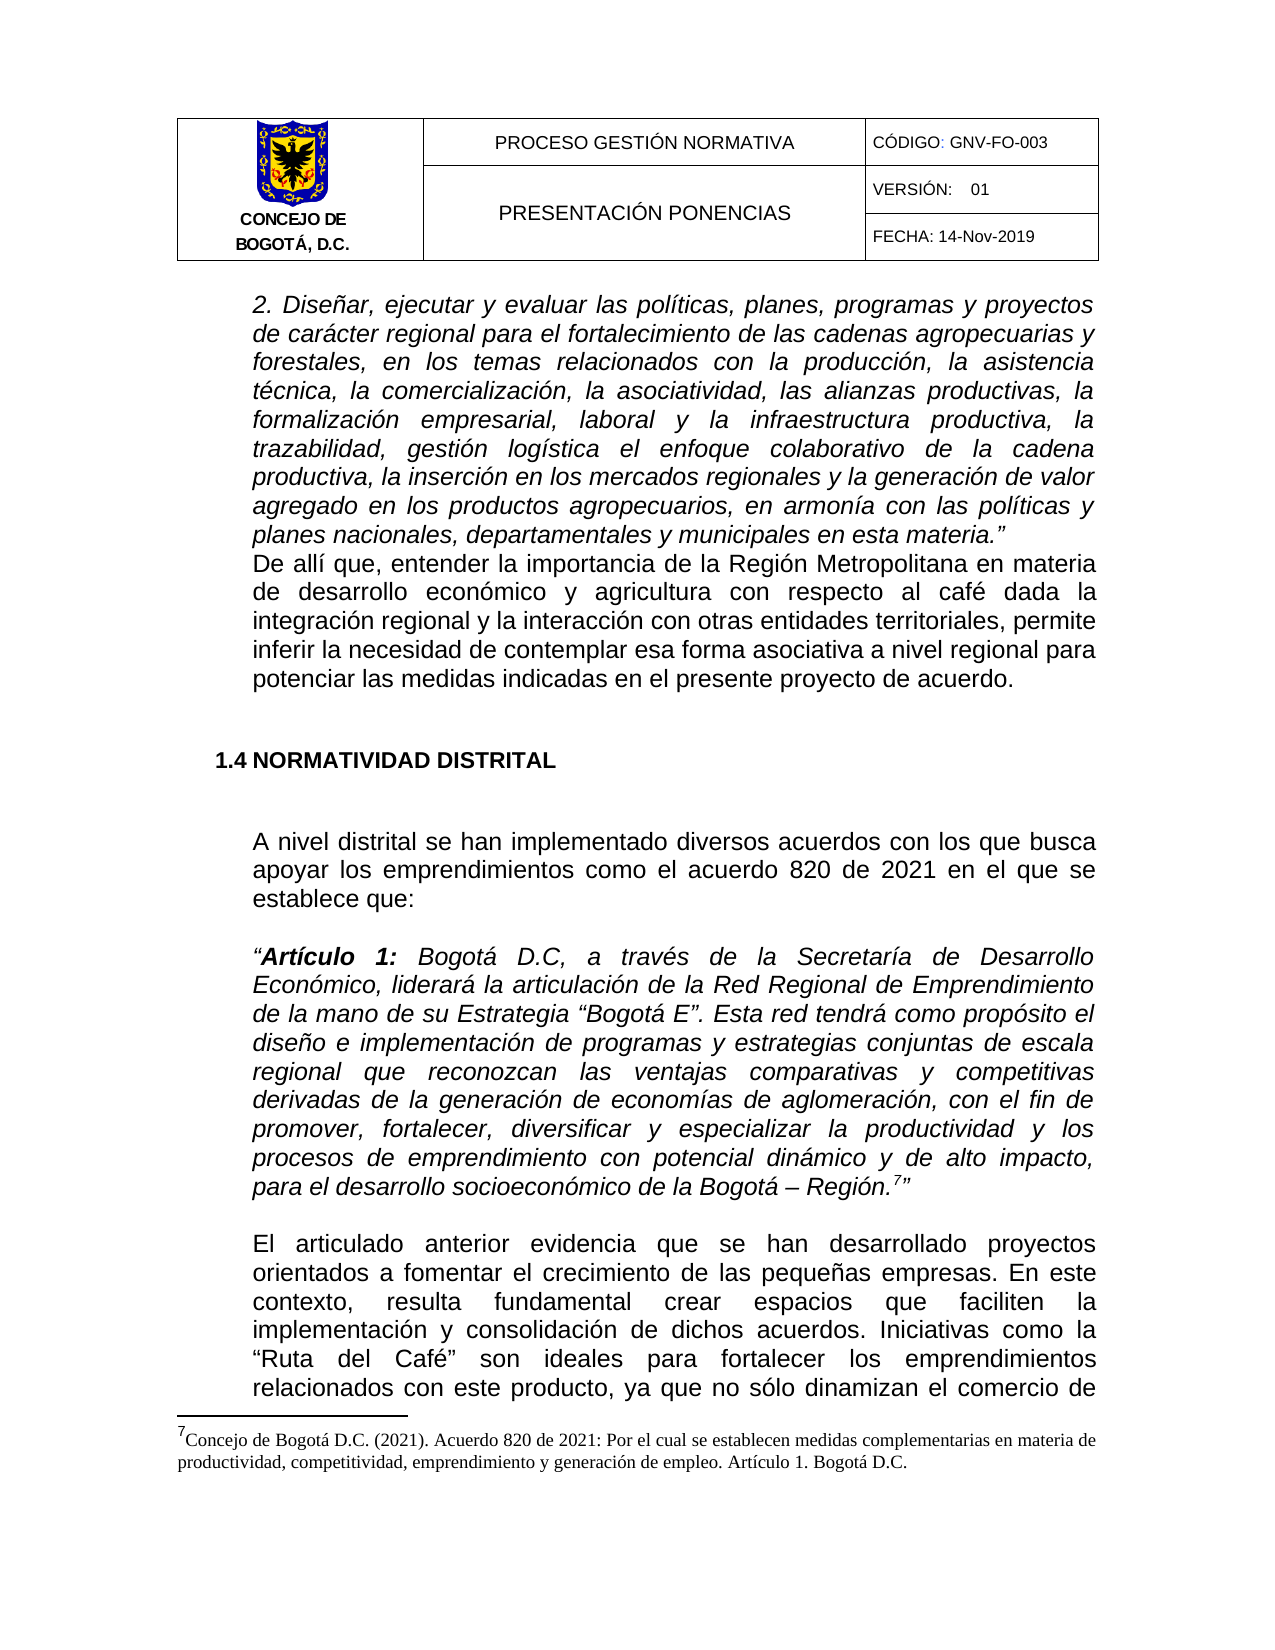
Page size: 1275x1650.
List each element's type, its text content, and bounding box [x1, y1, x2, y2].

list NORMATIVIDAD DISTRITAL [215, 747, 1098, 774]
text “Artículo 1: Bogotá D.C, a través de la Secretaría de Desarrollo Económico, liderará la articulación de la Red Regional de Emprendimiento de la mano de su Estrategia “Bogotá E”. Esta red tendrá como propósito el diseño e implementación de programas y estrategias conjuntas de escala regional que reconozcan las ventajas comparativas y competitivas derivadas de la generación de economías de aglomeración, con el fin de promover, fortalecer, diversificar y especializar la productividad y los procesos de emprendimiento con potencial dinámico y de alto impacto, para el desarrollo socioeconómico de la Bogotá – Región.” [252, 941, 1098, 1200]
text De allí que, entender la importancia de la Región Metropolitana en materia de desarrollo económico y agricultura con respecto al café dada la integración regional y la interacción con otras entidades territoriales, permite inferir la necesidad de contemplar esa forma asociativa a nivel regional para potenciar las medidas indicadas en el presente proyecto de acuerdo. [252, 548, 1098, 692]
text 2. Diseñar, ejecutar y evaluar las políticas, planes, programas y proyectos de carácter regional para el fortalecimiento de las cadenas agropecuarias y forestales, en los temas relacionados con la producción, la asistencia técnica, la comercialización, la asociatividad, las alianzas productivas, la formalización empresarial, laboral y la infraestructura productiva, la trazabilidad, gestión logística el enfoque colaborativo de la cadena productiva, la inserción en los mercados regionales y la generación de valor agregado en los productos agropecuarios, en armonía con las políticas y planes nacionales, departamentales y municipales en esta materia.” [252, 290, 1098, 548]
text A nivel distrital se han implementado diversos acuerdos con los que busca apoyar los emprendimientos como el acuerdo 820 de 2021 en el que se establece que: [252, 826, 1098, 913]
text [252, 1229, 1098, 1401]
